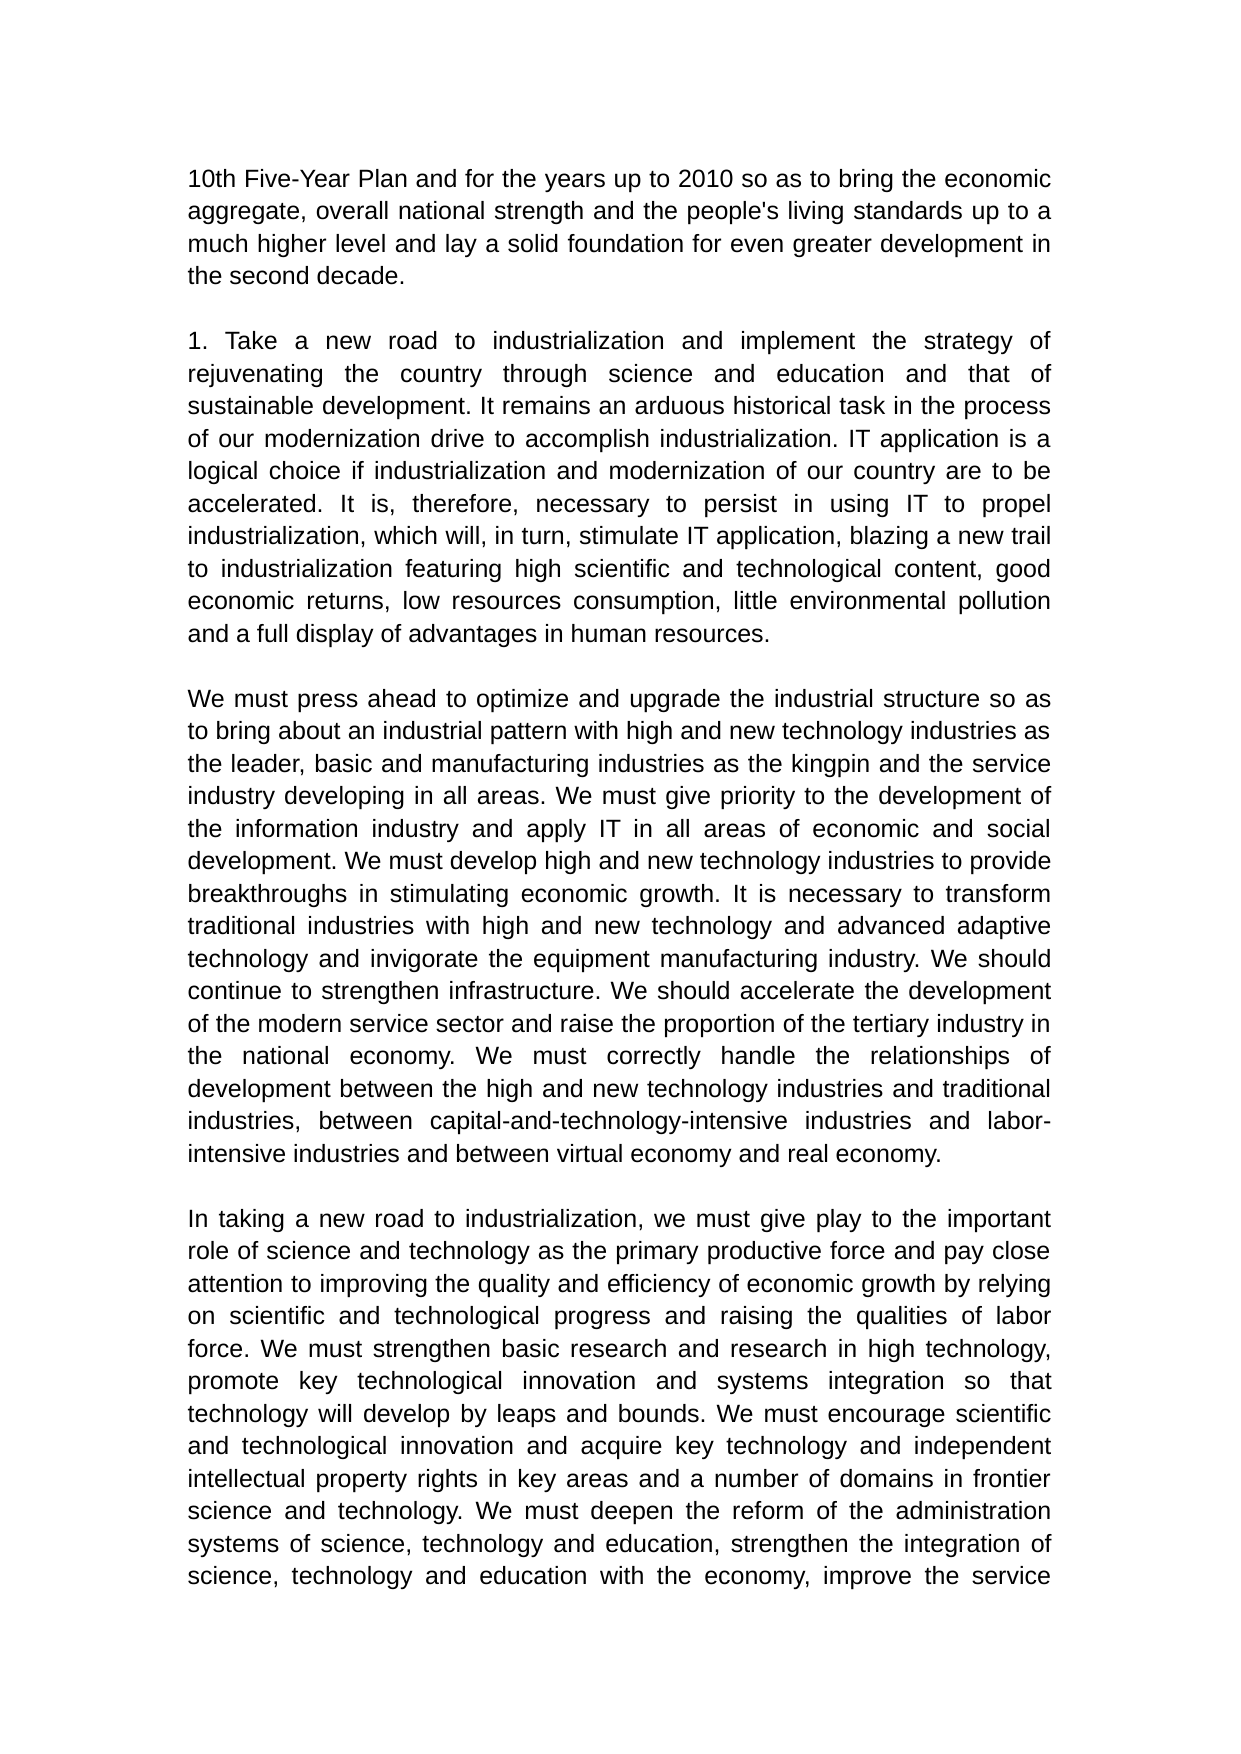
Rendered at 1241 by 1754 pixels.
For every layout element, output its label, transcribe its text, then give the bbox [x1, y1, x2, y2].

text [187, 162, 1053, 292]
text 1. Take a new road to industrialization and implement the strategy of rejuvenating the country through science and education and that of sustainable development. It remains an arduous historical task in the process of our modernization drive to accomplish industrialization. IT application is a logical choice if industrialization and modernization of our country are to be accelerated. It is, therefore, necessary to persist in using IT to propel industrialization, which will, in turn, stimulate IT application, blazing a new trail to industrialization featuring high scientific and technological content, good economic returns, low resources consumption, little environmental pollution and a full display of advantages in human resources. [187, 324, 1053, 649]
text We must press ahead to optimize and upgrade the industrial structure so as to bring about an industrial pattern with high and new technology industries as the leader, basic and manufacturing industries as the kingpin and the service industry developing in all areas. We must give priority to the development of the information industry and apply IT in all areas of economic and social development. We must develop high and new technology industries to provide breakthroughs in stimulating economic growth. It is necessary to transform traditional industries with high and new technology and advanced adaptive technology and invigorate the equipment manufacturing industry. We should continue to strengthen infrastructure. We should accelerate the development of the modern service sector and raise the proportion of the tertiary industry in the national economy. We must correctly handle the relationships of development between the high and new technology industries and traditional industries, between capital-and-technology-intensive industries and labor-intensive industries and between virtual economy and real economy. [187, 682, 1053, 1169]
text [187, 1202, 1053, 1592]
